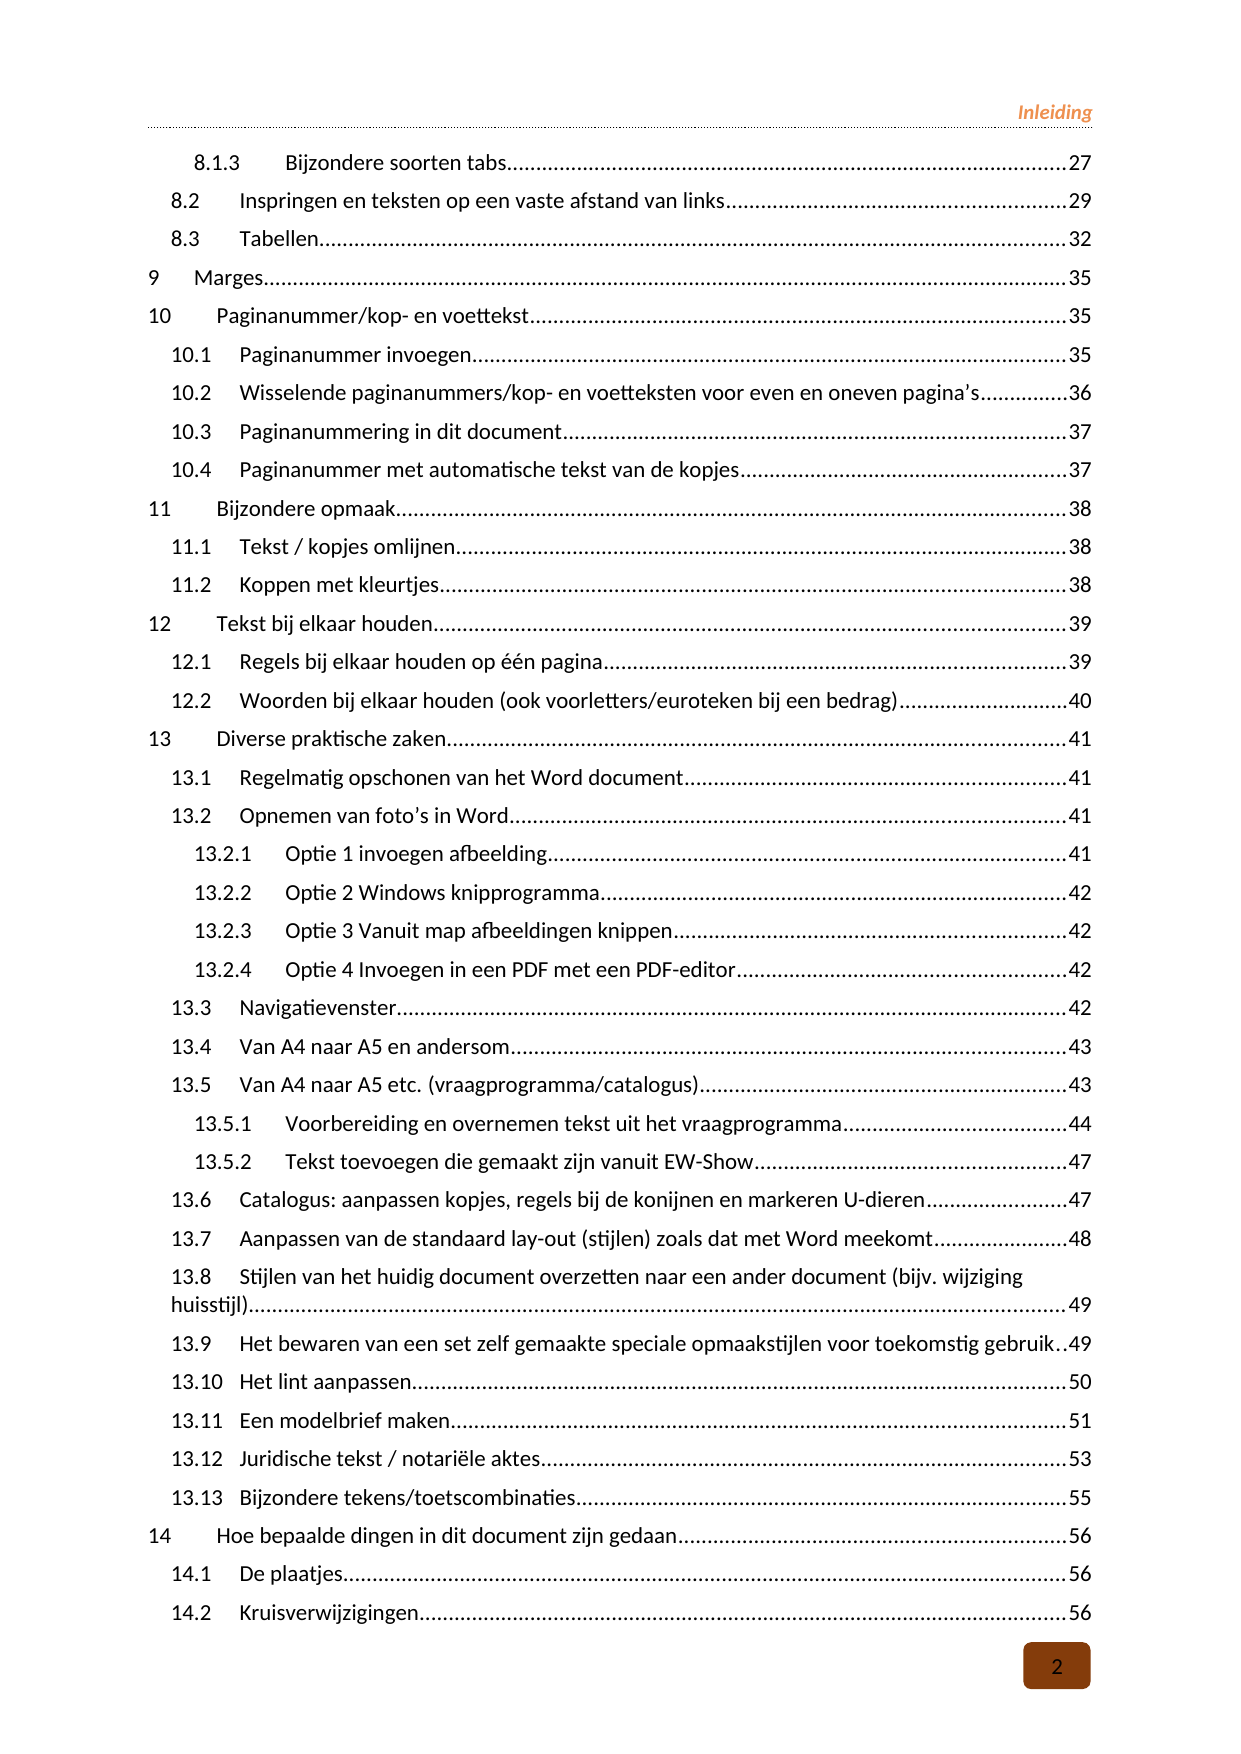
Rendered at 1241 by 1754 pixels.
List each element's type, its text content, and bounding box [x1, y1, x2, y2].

text 13.6 Catalogus: aanpassen kopjes, regels bij de konijnen en markeren U-dieren 47 [171, 1186, 1092, 1213]
text 11.1 Tekst / kopjes omlijnen 38 [171, 532, 1092, 560]
text 13.10 Het lint aanpassen 50 [171, 1367, 1092, 1395]
text 10.4 Paginanummer met automatische tekst van de kopjes 37 [171, 455, 1092, 483]
text 12.2 Woorden bij elkaar houden (ook voorletters/euroteken bij een bedrag) 40 [171, 686, 1092, 714]
text 12.1 Regels bij elkaar houden op één pagina 39 [171, 647, 1092, 675]
text 10.2 Wisselende paginanummers/kop- en voetteksten voor even en oneven pagina’s 36 [171, 378, 1092, 406]
text 13.5.1 Voorbereiding en overnemen tekst uit het vraagprogramma 44 [193, 1109, 1092, 1137]
text 13.2 Opnemen van foto’s in Word 41 [171, 801, 1092, 829]
text 13 Diverse praktische zaken 41 [148, 724, 1092, 752]
text 8.1.3 Bijzondere soorten tabs 27 [193, 148, 1092, 176]
text 14.1 De plaatjes 56 [171, 1559, 1092, 1587]
text 13.11 Een modelbrief maken 51 [171, 1406, 1092, 1434]
text 13.13 Bijzondere tekens/toetscombinaties 55 [171, 1483, 1092, 1511]
text 13.8 Stijlen van het huidig document overzetten naar een ander document (bijv. wijziging huisstijl) 49 [171, 1262, 1092, 1318]
text 13.2.4 Optie 4 Invoegen in een PDF met een PDF-editor 42 [193, 955, 1092, 983]
text 11 Bijzondere opmaak 38 [148, 494, 1092, 522]
text 13.5 Van A4 naar A5 etc. (vraagprogramma/catalogus) 43 [171, 1070, 1092, 1098]
text 9 Marges 35 [148, 263, 1092, 291]
text 13.2.2 Optie 2 Windows knipprogramma 42 [193, 878, 1092, 906]
text 13.4 Van A4 naar A5 en andersom 43 [171, 1032, 1092, 1060]
text 13.2.1 Optie 1 invoegen afbeelding 41 [193, 839, 1092, 868]
text 8.3 Tabellen 32 [171, 224, 1092, 253]
text 8.2 Inspringen en teksten op een vaste afstand van links 29 [171, 186, 1092, 214]
text 13.9 Het bewaren van een set zelf gemaakte speciale opmaakstijlen voor toekomstig gebruik 49 [171, 1329, 1092, 1357]
text 13.5.2 Tekst toevoegen die gemaakt zijn vanuit EW-Show 47 [193, 1147, 1092, 1175]
text 14.2 Kruisverwijzigingen 56 [171, 1598, 1092, 1626]
text 13.7 Aanpassen van de standaard lay-out (stijlen) zoals dat met Word meekomt 48 [171, 1224, 1092, 1252]
text 10 Paginanummer/kop- en voettekst 35 [148, 301, 1092, 329]
text 13.2.3 Optie 3 Vanuit map afbeeldingen knippen 42 [193, 916, 1092, 944]
text 10.1 Paginanummer invoegen 35 [171, 340, 1092, 368]
text 11.2 Koppen met kleurtjes 38 [171, 571, 1092, 598]
text 10.3 Paginanummering in dit document 37 [171, 417, 1092, 445]
text 13.1 Regelmatig opschonen van het Word document 41 [171, 763, 1092, 791]
text 13.12 Juridische tekst / notariële aktes 53 [171, 1444, 1092, 1472]
text 13.3 Navigatievenster 42 [171, 993, 1092, 1021]
text 14 Hoe bepaalde dingen in dit document zijn gedaan 56 [148, 1521, 1092, 1549]
text 12 Tekst bij elkaar houden 39 [148, 609, 1092, 637]
